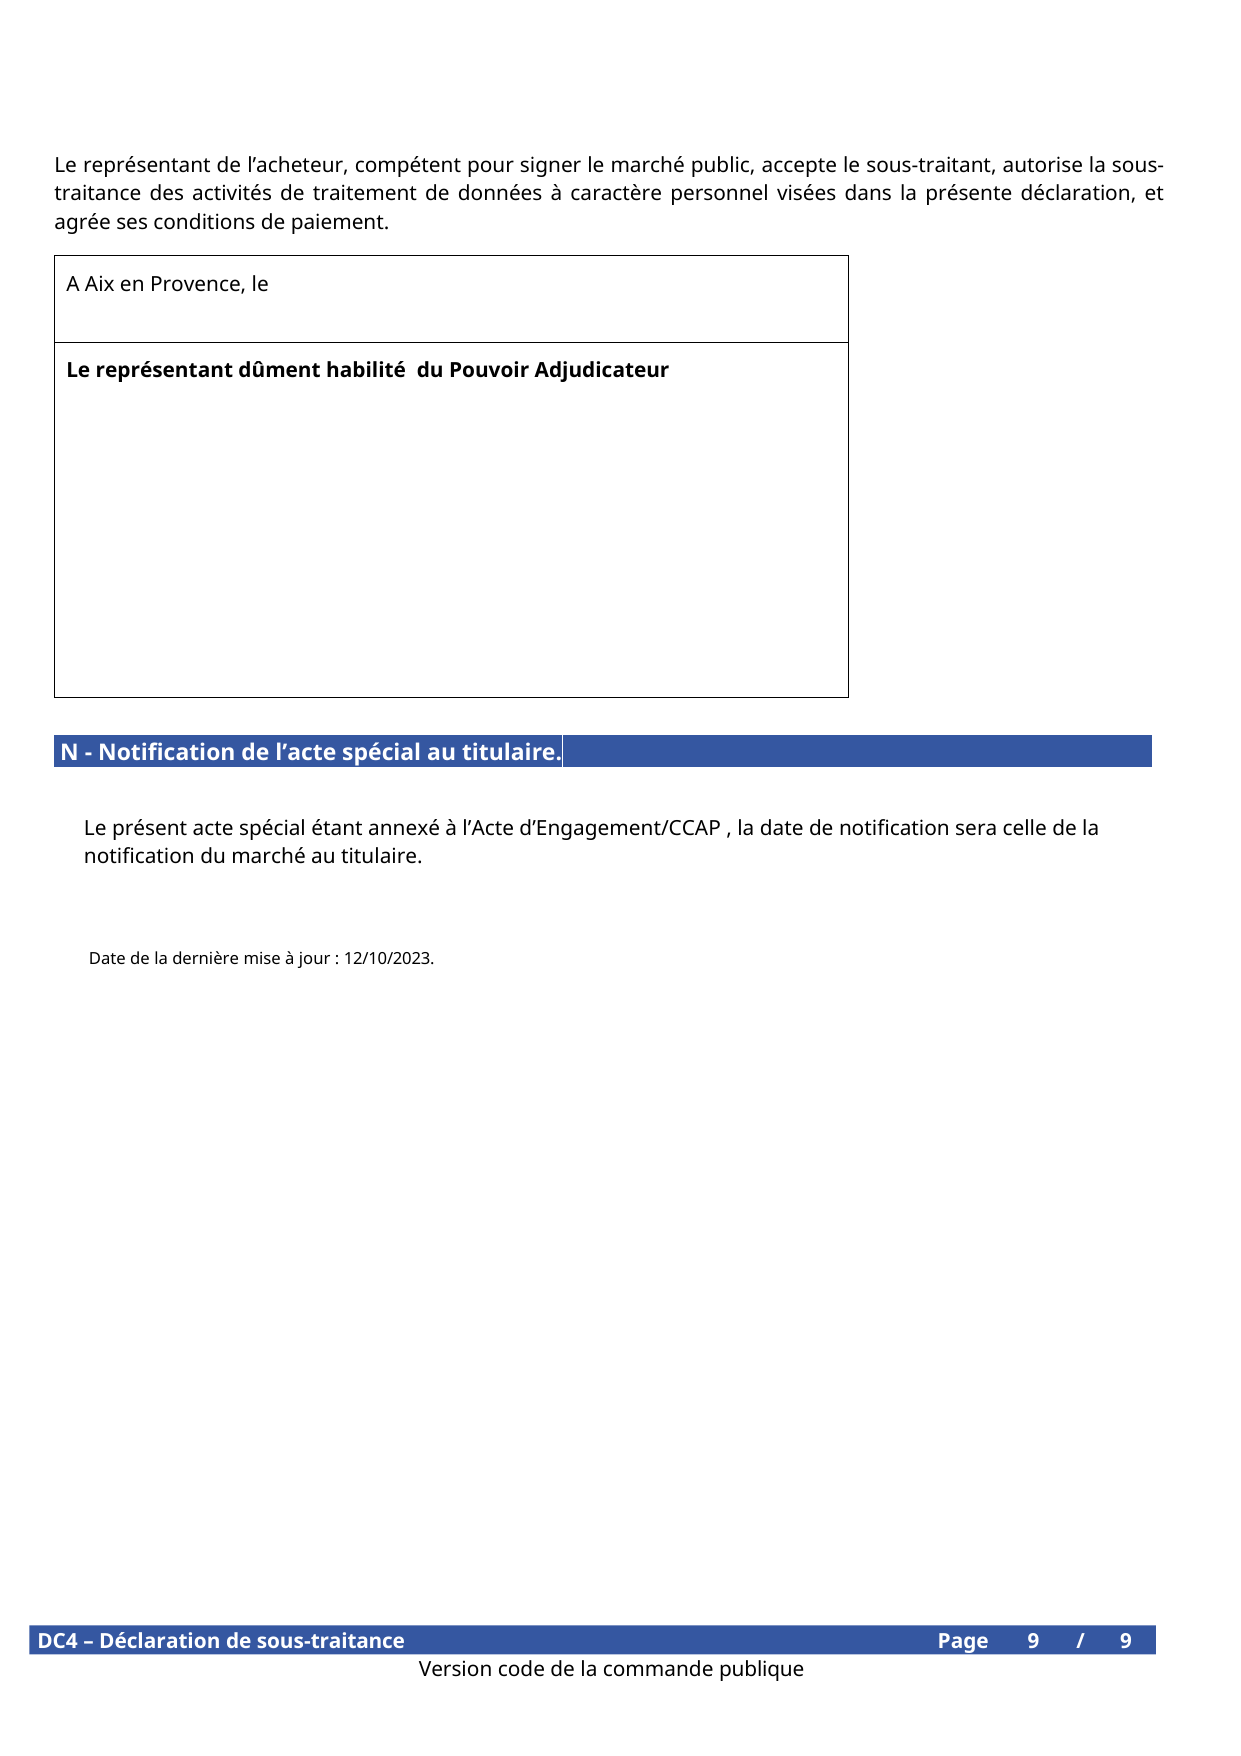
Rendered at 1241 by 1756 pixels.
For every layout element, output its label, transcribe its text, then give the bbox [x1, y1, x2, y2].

text Date de la dernière mise à jour : 12/10/2023. [89, 947, 1166, 969]
table_cell Le représentant dûment habilité du Pouvoir Adjudicateur [55, 343, 848, 697]
text Le représentant de l’acheteur, compétent pour signer le marché public, accepte le sous-traitant, autorise la sous-traitance des activités de traitement de données à caractère personnel visées dans la présente déclaration, et agrée ses conditions de paiement. [54, 150, 1166, 235]
table_header A Aix en Provence, le [55, 256, 848, 342]
text Le présent acte spécial étant annexé à l’Acte d’Engagement/CCAP , la date de notification sera celle de la notification du marché au titulaire. [84, 813, 1166, 870]
